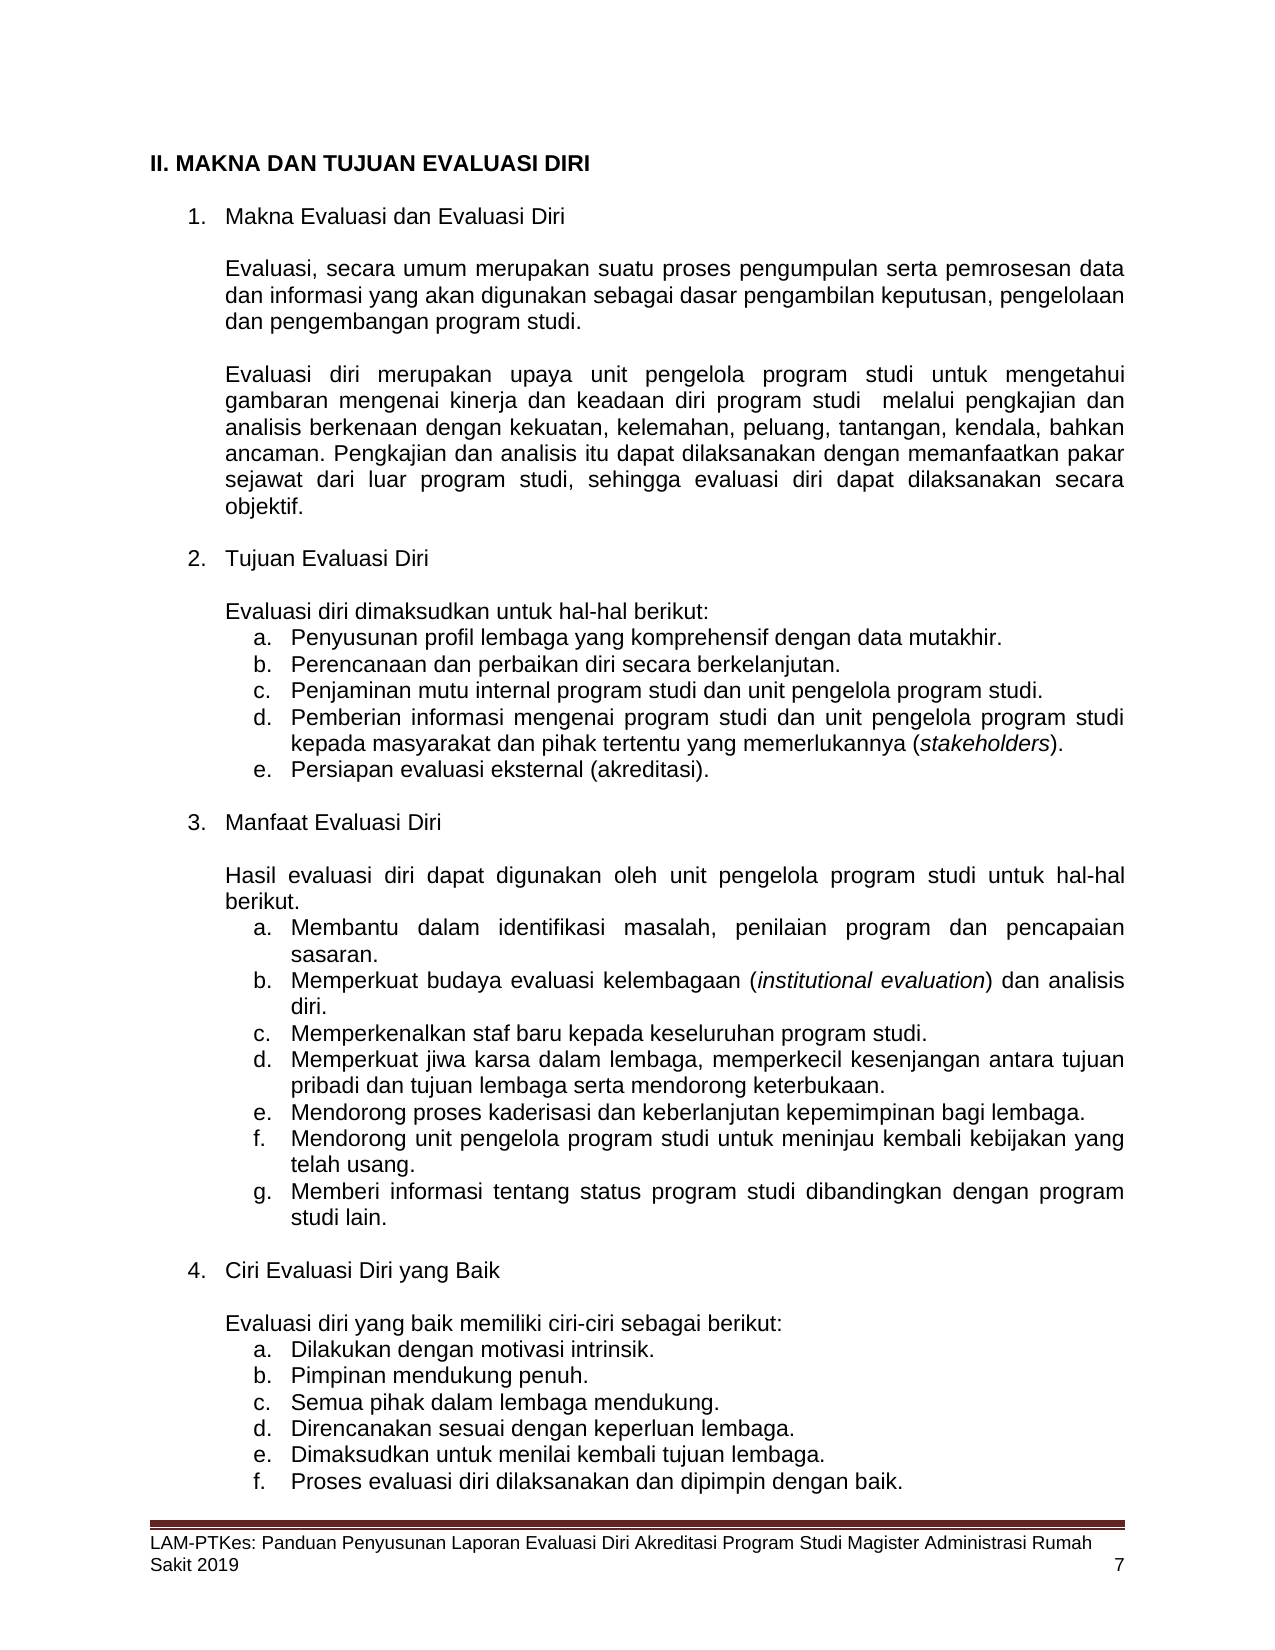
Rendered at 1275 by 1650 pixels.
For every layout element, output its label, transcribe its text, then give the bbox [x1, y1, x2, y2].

list Proses evaluasi diri dilaksanakan dan dipimpin dengan baik. [253, 1468, 1125, 1494]
list Ciri Evaluasi Diri yang Baik [187, 1257, 1125, 1283]
list Pemberian informasi mengenai program studi dan unit pengelola program studi kepada masyarakat dan pihak tertentu yang memerlukannya (stakeholders). [253, 703, 1125, 756]
list Membantu dalam identifikasi masalah, penilaian program dan pencapaian sasaran. [253, 914, 1125, 967]
list Persiapan evaluasi eksternal (akreditasi). [253, 756, 1125, 782]
list Memperkuat budaya evaluasi kelembagaan (institutional evaluation) dan analisis diri. [253, 967, 1125, 1020]
list Memperkenalkan staf baru kepada keseluruhan program studi. [253, 1020, 1125, 1046]
text Evaluasi diri dimaksudkan untuk hal-hal berikut: [225, 598, 1125, 624]
list Makna Evaluasi dan Evaluasi Diri [187, 203, 1125, 229]
list Tujuan Evaluasi Diri [187, 545, 1125, 572]
list Mendorong proses kaderisasi dan keberlanjutan kepemimpinan bagi lembaga. [253, 1099, 1125, 1125]
subtitle II. MAKNA DAN TUJUAN EVALUASI DIRI [150, 150, 1125, 176]
list Mendorong unit pengelola program studi untuk meninjau kembali kebijakan yang telah usang. [253, 1125, 1125, 1178]
text Evaluasi diri yang baik memiliki ciri-ciri sebagai berikut: [225, 1309, 1125, 1336]
list Dilakukan dengan motivasi intrinsik. [253, 1336, 1125, 1362]
list Direncanakan sesuai dengan keperluan lembaga. [253, 1415, 1125, 1441]
text Evaluasi diri merupakan upaya unit pengelola program studi untuk mengetahui gambaran mengenai kinerja dan keadaan diri program studi melalui pengkajian dan analisis berkenaan dengan kekuatan, kelemahan, peluang, tantangan, kendala, bahkan ancaman. Pengkajian dan analisis itu dapat dilaksanakan dengan memanfaatkan pakar sejawat dari luar program studi, sehingga evaluasi diri dapat dilaksanakan secara objektif. [225, 361, 1125, 519]
list Pimpinan mendukung penuh. [253, 1362, 1125, 1389]
text Hasil evaluasi diri dapat digunakan oleh unit pengelola program studi untuk hal-hal berikut. [225, 862, 1125, 914]
list Penjaminan mutu internal program studi dan unit pengelola program studi. [253, 677, 1125, 703]
list Semua pihak dalam lembaga mendukung. [253, 1389, 1125, 1415]
text Evaluasi, secara umum merupakan suatu proses pengumpulan serta pemrosesan data dan informasi yang akan digunakan sebagai dasar pengambilan keputusan, pengelolaan dan pengembangan program studi. [225, 255, 1125, 334]
list Memperkuat jiwa karsa dalam lembaga, memperkecil kesenjangan antara tujuan pribadi dan tujuan lembaga serta mendorong keterbukaan. [253, 1046, 1125, 1099]
list Memberi informasi tentang status program studi dibandingkan dengan program studi lain. [253, 1178, 1125, 1231]
list Penyusunan profil lembaga yang komprehensif dengan data mutakhir. [253, 624, 1125, 651]
list Perencanaan dan perbaikan diri secara berkelanjutan. [253, 651, 1125, 677]
list Dimaksudkan untuk menilai kembali tujuan lembaga. [253, 1441, 1125, 1468]
list Manfaat Evaluasi Diri [187, 809, 1125, 835]
